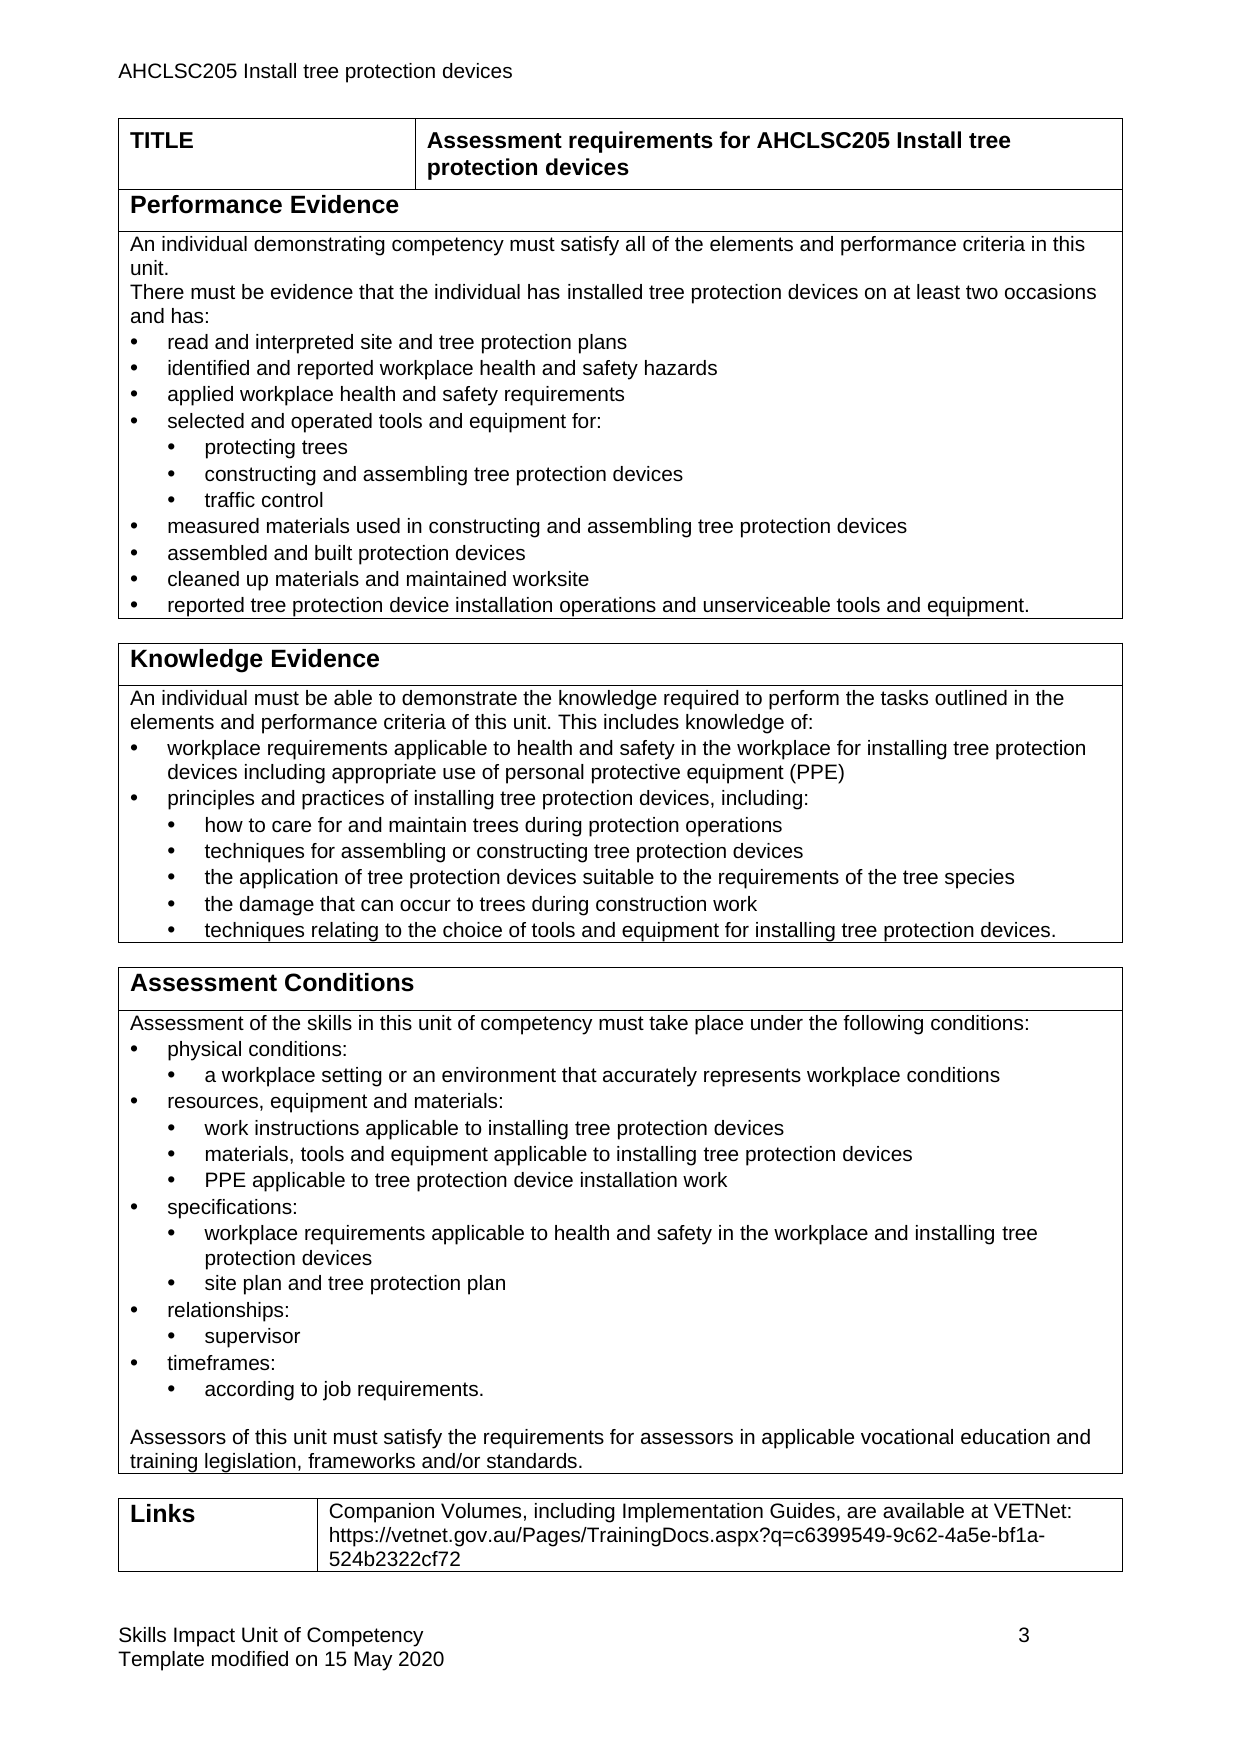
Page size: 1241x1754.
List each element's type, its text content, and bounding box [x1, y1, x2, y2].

table_header Assessment requirements for AHCLSC205 Install tree protection devices [416, 119, 1122, 188]
table_cell Assessment of the skills in this unit of competency must take place under the following conditions: physical conditions: a workplace setting or an environment that accurately represents workplace conditions resources, equipment and materials: work instructions applicable to installing tree protection devices materials, tools and equipment applicable to installing tree protection devices PPE applicable to tree protection device installation work specifications: workplace requirements applicable to health and safety in the workplace and installing tree protection devices site plan and tree protection plan relationships: supervisor timeframes: according to job requirements. Assessors of this unit must satisfy the requirements for assessors in applicable vocational education and training legislation, frameworks and/or standards. [119, 1011, 1122, 1473]
table_header Assessment Conditions [119, 968, 1122, 1009]
table_cell An individual demonstrating competency must satisfy all of the elements and performance criteria in this unit. There must be evidence that the individual has installed tree protection devices on at least two occasions and has: read and interpreted site and tree protection plans identified and reported workplace health and safety hazards applied workplace health and safety requirements selected and operated tools and equipment for: protecting trees constructing and assembling tree protection devices traffic control measured materials used in constructing and assembling tree protection devices assembled and built protection devices cleaned up materials and maintained worksite reported tree protection device installation operations and unserviceable tools and equipment. [119, 232, 1122, 618]
table_header Knowledge Evidence [119, 644, 1122, 685]
table_cell An individual must be able to demonstrate the knowledge required to perform the tasks outlined in the elements and performance criteria of this unit. This includes knowledge of: workplace requirements applicable to health and safety in the workplace for installing tree protection devices including appropriate use of personal protective equipment (PPE) principles and practices of installing tree protection devices, including: how to care for and maintain trees during protection operations techniques for assembling or constructing tree protection devices the application of tree protection devices suitable to the requirements of the tree species the damage that can occur to trees during construction work techniques relating to the choice of tools and equipment for installing tree protection devices. [119, 686, 1122, 942]
table_header TITLE [119, 119, 415, 188]
table_header Links [119, 1499, 317, 1571]
table_cell Performance Evidence [119, 190, 1122, 231]
table_header Companion Volumes, including Implementation Guides, are available at VETNet: https://vetnet.gov.au/Pages/TrainingDocs.aspx?q=c6399549-9c62-4a5e-bf1a-524b2322cf72 [318, 1499, 1122, 1571]
